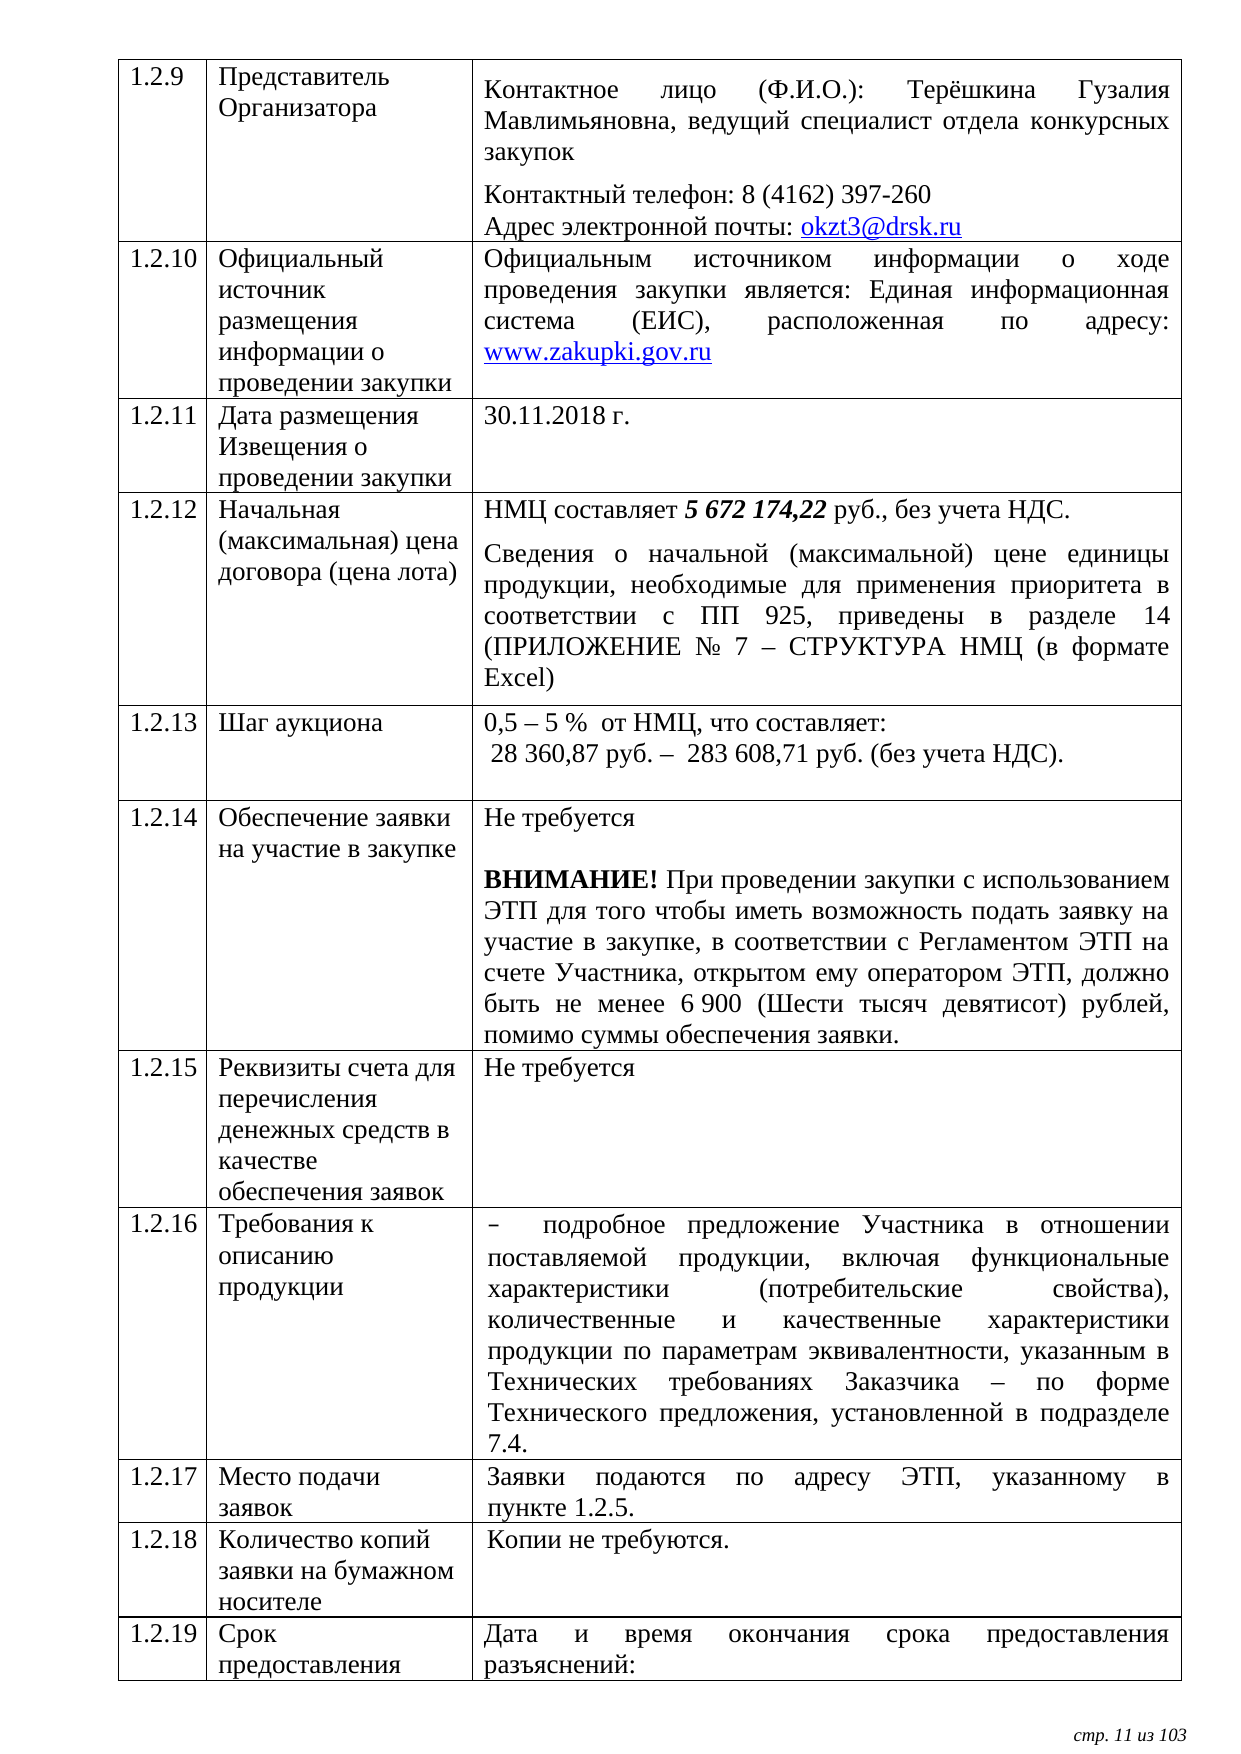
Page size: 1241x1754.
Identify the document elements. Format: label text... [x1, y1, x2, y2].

table_cell НМЦ составляет 5 672 174,22 руб., без учета НДС. Сведения о начальной (максимальной) цене единицы продукции, необходимые для применения приоритета в соответствии с ПП 925, приведены в разделе 14 (ПРИЛОЖЕНИЕ № 7 – СТРУКТУРА НМЦ (в формате Excel) [473, 493, 1181, 705]
table_cell [119, 1051, 206, 1207]
table_cell [119, 1618, 206, 1680]
table_cell [119, 60, 206, 241]
table_cell 30.11.2018 г. [473, 399, 1181, 492]
table_cell Требования к описанию продукции [207, 1208, 472, 1459]
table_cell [473, 1618, 1181, 1680]
table_cell Шаг аукциона [207, 706, 472, 799]
table_cell Количество копий заявки на бумажном носителе [207, 1523, 472, 1616]
table_cell Официальный источник размещения информации о проведении закупки [207, 242, 472, 398]
table_cell [119, 801, 206, 1050]
table_cell Копии не требуются. [473, 1523, 1181, 1616]
table_cell Обеспечение заявки на участие в закупке [207, 801, 472, 1050]
table_cell [119, 1460, 206, 1522]
table_cell Не требуется ВНИМАНИЕ! При проведении закупки с использованием ЭТП для того чтобы иметь возможность подать заявку на участие в закупке, в соответствии с Регламентом ЭТП на счете Участника, открытом ему оператором ЭТП, должно быть не менее 6 900 (Шести тысяч девятисот) рублей, помимо суммы обеспечения заявки. [473, 801, 1181, 1050]
table_cell [119, 242, 206, 398]
table_cell [119, 1208, 206, 1459]
table_cell Место подачи заявок [207, 1460, 472, 1522]
table_cell [119, 706, 206, 799]
table_cell Начальная (максимальная) цена договора (цена лота) [207, 493, 472, 705]
table_cell подробное предложение Участника в отношении поставляемой продукции, включая функциональные характеристики (потребительские свойства), количественные и качественные характеристики продукции по параметрам эквивалентности, указанным в Технических требованиях Заказчика – по форме Технического предложения, установленной в подразделе 7.4. [473, 1208, 1181, 1459]
table_cell Представитель Организатора [207, 60, 472, 241]
table_cell Дата размещения Извещения о проведении закупки [207, 399, 472, 492]
table_cell Заявки подаются по адресу ЭТП, указанному в пункте 1.2.5. [473, 1460, 1181, 1522]
table_cell 0,5 – 5 % от НМЦ, что составляет: 28 360,87 руб. – 283 608,71 руб. (без учета НДС). [473, 706, 1181, 799]
table_cell [119, 493, 206, 705]
table_cell Реквизиты счета для перечисления денежных средств в качестве обеспечения заявок [207, 1051, 472, 1207]
table_cell Не требуется [473, 1051, 1181, 1207]
table_cell [119, 1523, 206, 1616]
table_cell [119, 399, 206, 492]
table_cell Контактное лицо (Ф.И.О.): Терёшкина Гузалия Мавлимьяновна, ведущий специалист отдела конкурсных закупок Контактный телефон: 8 (4162) 397-260 Адрес электронной почты: okzt3@drsk.ru [473, 60, 1181, 241]
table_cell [207, 1618, 472, 1680]
table_cell Официальным источником информации о ходе проведения закупки является: Единая информационная система (ЕИС), расположенная по адресу: www.zakupki.gov.ru [473, 242, 1181, 398]
